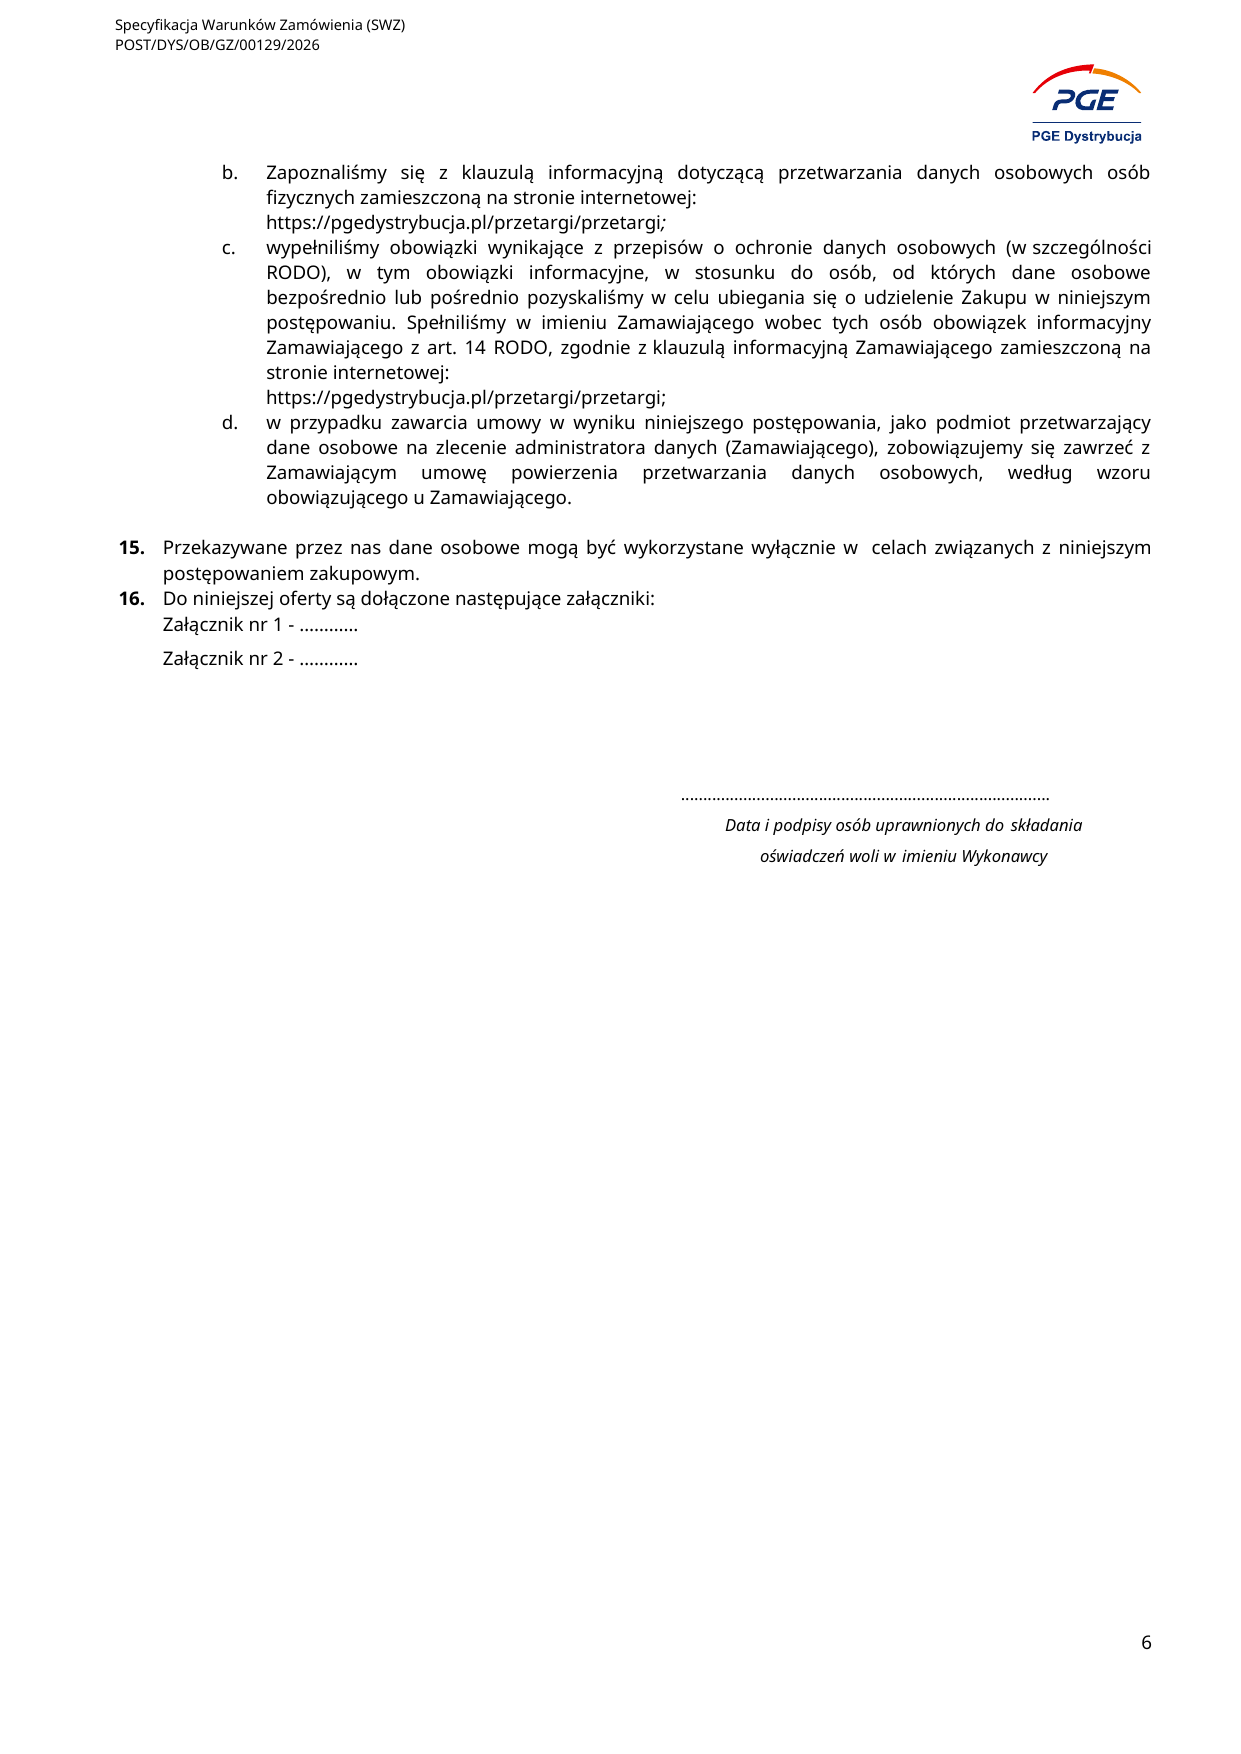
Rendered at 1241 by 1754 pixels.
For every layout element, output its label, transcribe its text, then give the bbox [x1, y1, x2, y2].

text Data i podpisy osób uprawnionych do składania [664, 814, 1144, 836]
list https://pgedystrybucja.pl/przetargi/przetargi; [266, 209, 1152, 234]
list w przypadku zawarcia umowy w wyniku niniejszego postępowania, jako podmiot przetwarzający dane osobowe na zlecenie administratora danych (Zamawiającego), zobowiązujemy się zawrzeć z Zamawiającym umowę powierzenia przetwarzania danych osobowych, według wzoru obowiązującego u Zamawiającego. [222, 409, 1152, 509]
list wypełniliśmy obowiązki wynikające z przepisów o ochronie danych osobowych (w szczególności RODO), w tym obowiązki informacyjne, w stosunku do osób, od których dane osobowe bezpośrednio lub pośrednio pozyskaliśmy w celu ubiegania się o udzielenie Zakupu w niniejszym postępowaniu. Spełniliśmy w imieniu Zamawiającego wobec tych osób obowiązek informacyjny Zamawiającego z art. 14 RODO, zgodnie z klauzulą informacyjną Zamawiającego zamieszczoną na stronie internetowej: [222, 234, 1152, 384]
text ................................................................................... [607, 780, 1240, 805]
text oświadczeń woli w imieniu Wykonawcy [664, 845, 1144, 867]
list Zapoznaliśmy się z klauzulą informacyjną dotyczącą przetwarzania danych osobowych osób fizycznych zamieszczoną na stronie internetowej: [222, 159, 1152, 209]
list Do niniejszej oferty są dołączone następujące załączniki: [118, 586, 1152, 611]
list https://pgedystrybucja.pl/przetargi/przetargi; [266, 384, 1152, 409]
text Załącznik nr 2 - ………… [118, 645, 1152, 671]
list Przekazywane przez nas dane osobowe mogą być wykorzystane wyłącznie w celach związanych z niniejszym postępowaniem zakupowym. [118, 534, 1152, 586]
text Załącznik nr 1 - ………… [118, 611, 1152, 637]
